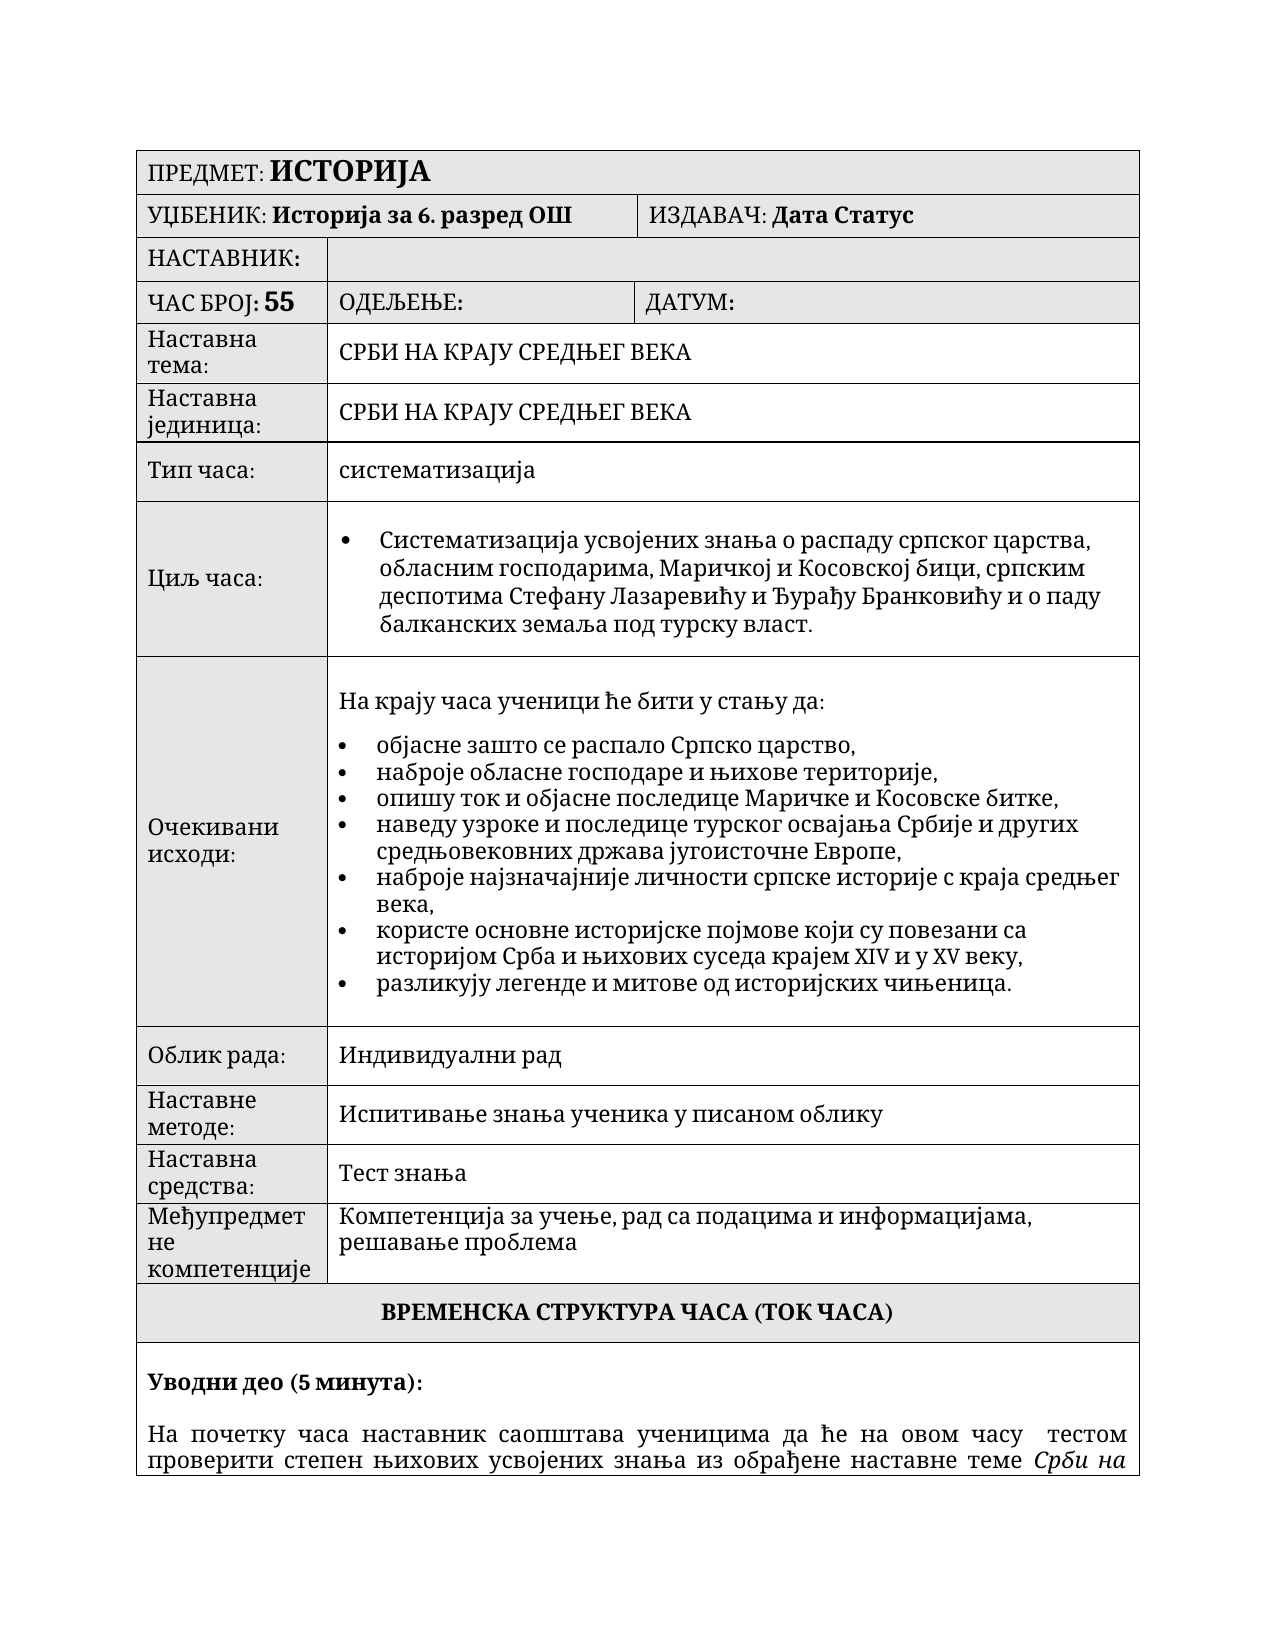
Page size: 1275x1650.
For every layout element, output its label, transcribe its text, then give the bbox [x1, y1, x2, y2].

table_cell Наставна тема: [137, 324, 327, 382]
table_cell Међупредметне компетенције [137, 1204, 327, 1283]
table_cell СРБИ НА КРАЈУ СРЕДЊЕГ ВЕКА [328, 384, 1139, 441]
table_cell Испитивање знања ученика у писаном облику [328, 1086, 1139, 1144]
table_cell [137, 1343, 1139, 1475]
table_cell систематизација [328, 443, 1139, 501]
table_cell Тип часа: [137, 443, 327, 501]
table_header ПРЕДМЕТ: ИСТОРИЈА [137, 151, 1139, 194]
table_cell Компетенција за учење, рад са подацима и информацијама, решавање проблема [328, 1204, 1139, 1283]
table_cell СРБИ НА КРАЈУ СРЕДЊЕГ ВЕКА [328, 324, 1139, 382]
table_cell ИЗДАВАЧ: Дата Статус [638, 195, 1139, 237]
table_cell [328, 238, 1139, 281]
table_cell Наставна средства: [137, 1145, 327, 1203]
table_cell ЧАС БРОЈ: 55 [137, 282, 327, 323]
table_cell Индивидуални рад [328, 1027, 1139, 1084]
table_cell На крају часа ученици ће бити у стању да: објасне зашто се распало Српско царство, наброје обласне господаре и њихове територије, опишу ток и објасне последице Маричке и Косовске битке, наведу узроке и последице турског освајања Србије и других средњовековних држава југоисточне Европе, наброје најзначајније личности српске историје с краја средњег века, користе основне историјске појмове који су повезани са историјом Срба и њихових суседа крајем XIV и у XV веку, разликују легенде и митове од историјских чињеница. [328, 657, 1139, 1026]
table_cell ДАТУМ: [635, 282, 1139, 323]
table_cell ВРЕМЕНСКА СТРУКТУРА ЧАСА (ТОК ЧАСА) [137, 1284, 1139, 1342]
table_cell Наставне методе: [137, 1086, 327, 1144]
table_cell ОДЕЉЕЊЕ: [328, 282, 634, 323]
table_cell Облик рада: [137, 1027, 327, 1084]
table_cell Циљ часа: [137, 502, 327, 656]
table_cell Наставна јединица: [137, 384, 327, 441]
table_cell Систематизација усвојених знања о распаду српског царства, обласним господарима, Маричкој и Косовској бици, српским деспотима Стефану Лазаревићу и Ђурађу Бранковићу и о паду балканских земаља под турску власт. [328, 502, 1139, 656]
table_cell Тест знања [328, 1145, 1139, 1203]
table_cell УЏБЕНИК: Историја за 6. разред ОШ [137, 195, 637, 237]
table_cell НАСТАВНИК: [137, 238, 327, 281]
table_cell Очекивани исходи: [137, 657, 327, 1026]
